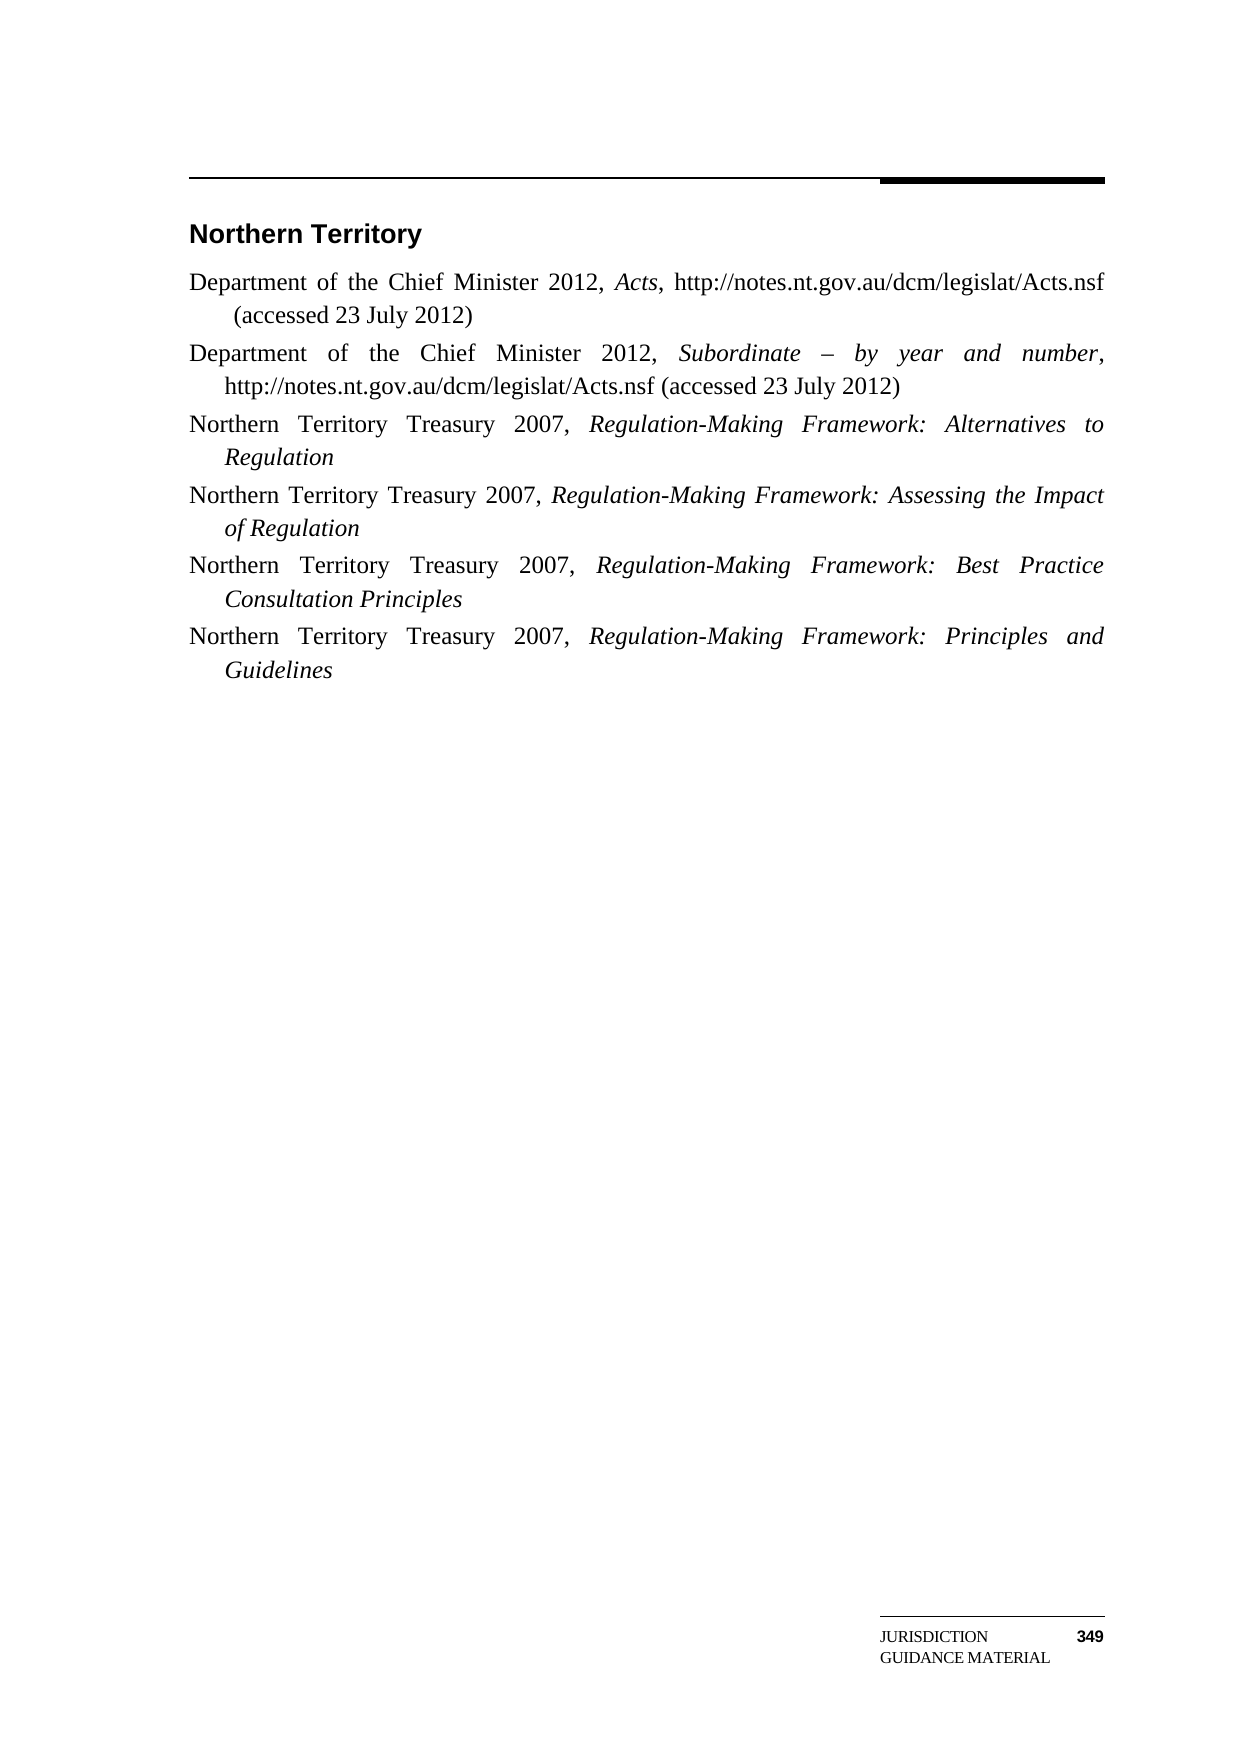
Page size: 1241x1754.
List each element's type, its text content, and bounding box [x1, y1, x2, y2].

text Department of the Chief Minister 2012, Acts, http://notes.nt.gov.au/dcm/legislat/Acts.nsf (accessed 23 July 2012) [189, 263, 1104, 329]
subtitle Northern Territory [189, 217, 1104, 250]
text Northern Territory Treasury 2007, Regulation-Making Framework: Assessing the Impact of Regulation [189, 475, 1104, 542]
text Department of the Chief Minister 2012, Subordinate – by year and number, http://notes.nt.gov.au/dcm/legislat/Acts.nsf (accessed 23 July 2012) [189, 333, 1104, 400]
text Northern Territory Treasury 2007, Regulation-Making Framework: Alternatives to Regulation [189, 404, 1104, 471]
text Northern Territory Treasury 2007, Regulation-Making Framework: Best Practice Consultation Principles [189, 546, 1104, 613]
text Northern Territory Treasury 2007, Regulation-Making Framework: Principles and Guidelines [189, 617, 1104, 683]
